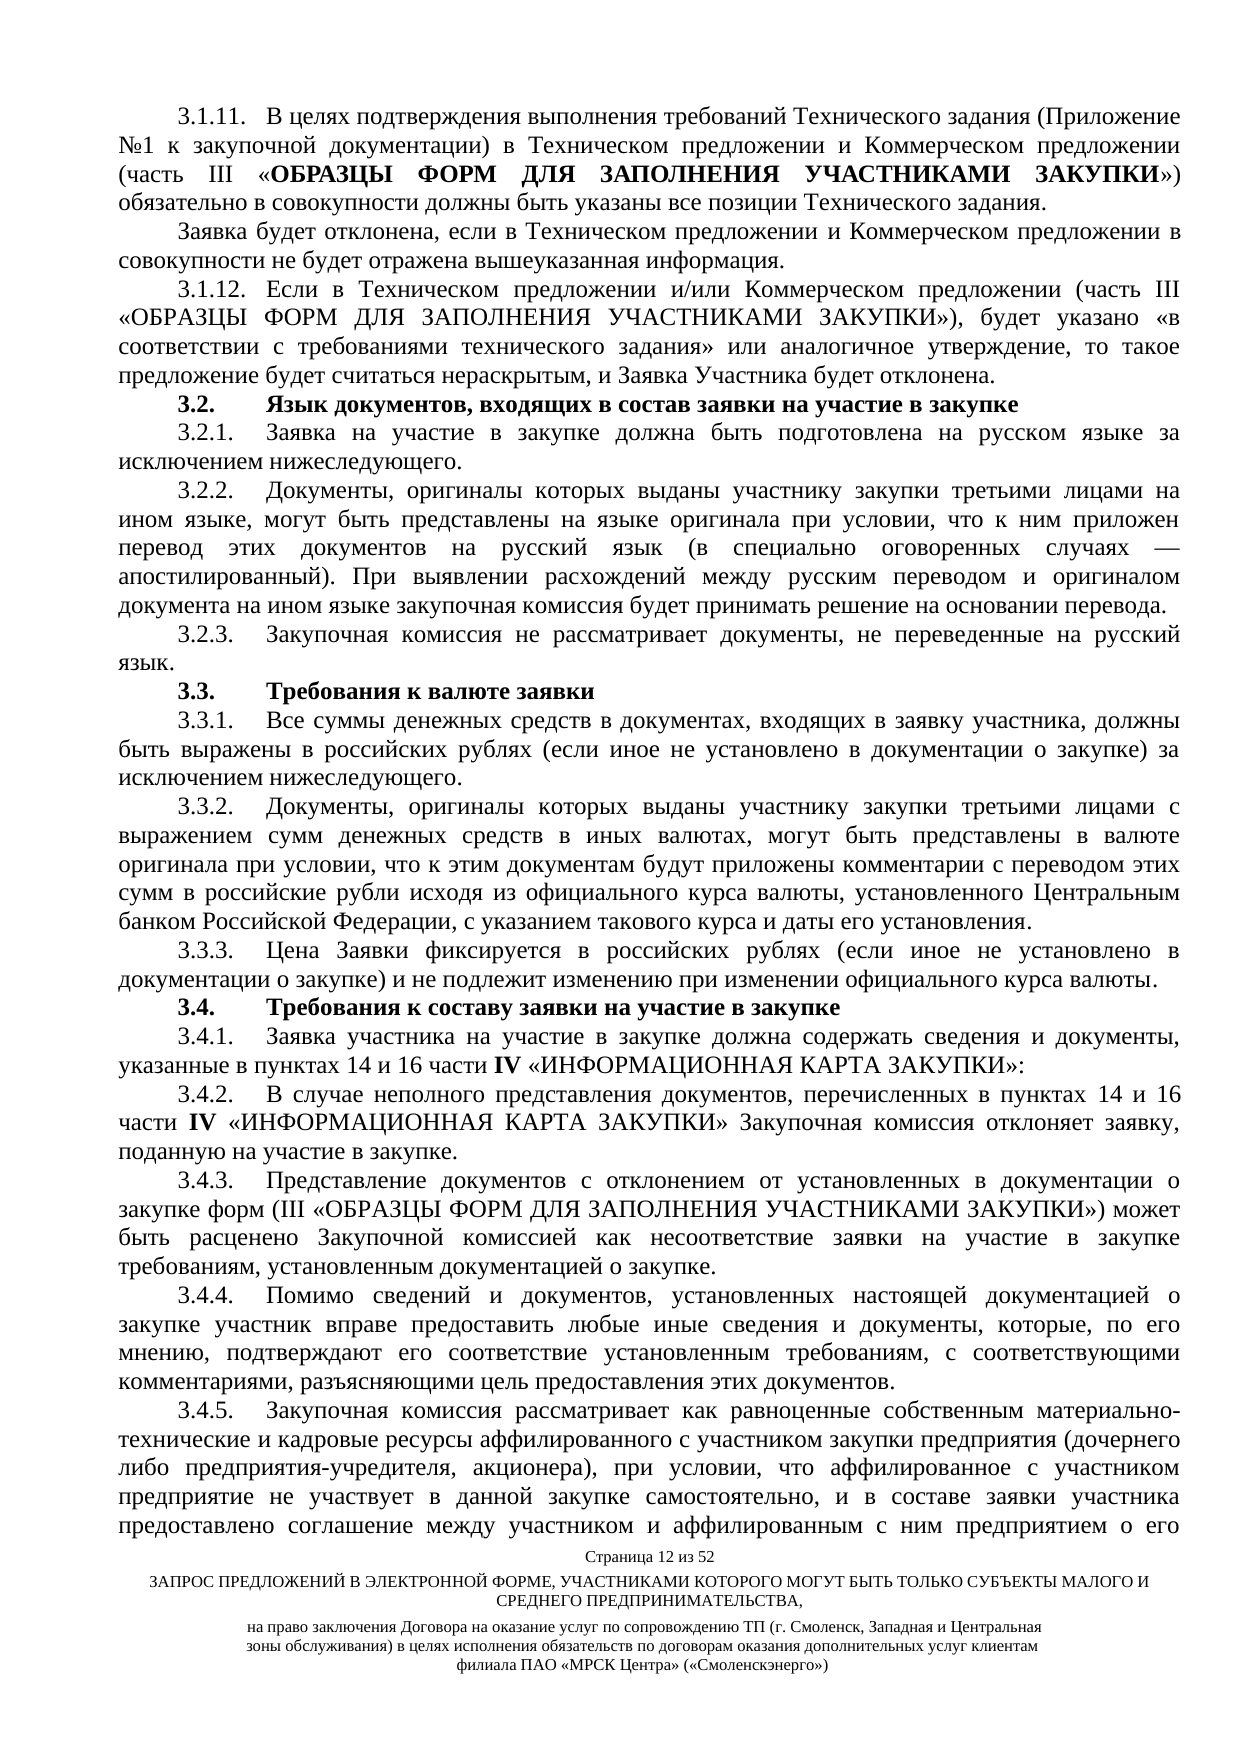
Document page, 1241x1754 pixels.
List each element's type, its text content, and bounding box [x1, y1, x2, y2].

subtitle Язык документов, входящих в состав заявки на участие в закупке [118, 389, 1181, 417]
subtitle Документы, оригиналы которых выданы участнику закупки третьими лицами на ином языке, могут быть представлены на языке оригинала при условии, что к ним приложен перевод этих документов на русский язык (в специально оговоренных случаях — апостилированный). При выявлении расхождений между русским переводом и оригиналом документа на ином языке закупочная комиссия будет принимать решение на основании перевода. [118, 475, 1181, 619]
subtitle Если в Техническом предложении и/или Коммерческом предложении (часть III «ОБРАЗЦЫ ФОРМ ДЛЯ ЗАПОЛНЕНИЯ УЧАСТНИКАМИ ЗАКУПКИ»), будет указано «в соответствии с требованиями технического задания» или аналогичное утверждение, то такое предложение будет считаться нераскрытым, и Заявка Участника будет отклонена. [118, 274, 1181, 389]
subtitle В случае неполного представления документов, перечисленных в пунктах 14 и 16 части IV «ИНФОРМАЦИОННАЯ КАРТА ЗАКУПКИ» Закупочная комиссия отклоняет заявку, поданную на участие в закупке. [118, 1079, 1181, 1165]
subtitle Заявка на участие в закупке должна быть подготовлена на русском языке за исключением нижеследующего. [118, 417, 1181, 475]
subtitle Помимо сведений и документов, установленных настоящей документацией о закупке участник вправе предоставить любые иные сведения и документы, которые, по его мнению, подтверждают его соответствие установленным требованиям, с соответствующими комментариями, разъясняющими цель предоставления этих документов. [118, 1280, 1181, 1395]
subtitle Все суммы денежных средств в документах, входящих в заявку участника, должны быть выражены в российских рублях (если иное не установлено в документации о закупке) за исключением нижеследующего. [118, 705, 1181, 791]
subtitle Заявка будет отклонена, если в Техническом предложении и Коммерческом предложении в совокупности не будет отражена вышеуказанная информация. [118, 216, 1181, 274]
subtitle Документы, оригиналы которых выданы участнику закупки третьими лицами с выражением сумм денежных средств в иных валютах, могут быть представлены в валюте оригинала при условии, что к этим документам будут приложены комментарии с переводом этих сумм в российские рубли исходя из официального курса валюты, установленного Центральным банком Российской Федерации, с указанием такового курса и даты его установления. [118, 791, 1181, 935]
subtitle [118, 1395, 1181, 1539]
subtitle Требования к валюте заявки [118, 676, 1181, 705]
subtitle Требования к составу заявки на участие в закупке [118, 992, 1181, 1021]
subtitle Представление документов с отклонением от установленных в документации о закупке форм (III «ОБРАЗЦЫ ФОРМ ДЛЯ ЗАПОЛНЕНИЯ УЧАСТНИКАМИ ЗАКУПКИ») может быть расценено Закупочной комиссией как несоответствие заявки на участие в закупке требованиям, установленным документацией о закупке. [118, 1165, 1181, 1280]
subtitle Заявка участника на участие в закупке должна содержать сведения и документы, указанные в пунктах 14 и 16 части IV «ИНФОРМАЦИОННАЯ КАРТА ЗАКУПКИ»: [118, 1021, 1181, 1079]
subtitle Закупочная комиссия не рассматривает документы, не переведенные на русский язык. [118, 619, 1181, 676]
subtitle Цена Заявки фиксируется в российских рублях (если иное не установлено в документации о закупке) и не подлежит изменению при изменении официального курса валюты. [118, 935, 1181, 992]
subtitle В целях подтверждения выполнения требований Технического задания (Приложение №1 к закупочной документации) в Техническом предложении и Коммерческом предложении (часть III «ОБРАЗЦЫ ФОРМ ДЛЯ ЗАПОЛНЕНИЯ УЧАСТНИКАМИ ЗАКУПКИ») обязательно в совокупности должны быть указаны все позиции Технического задания. [118, 101, 1181, 216]
